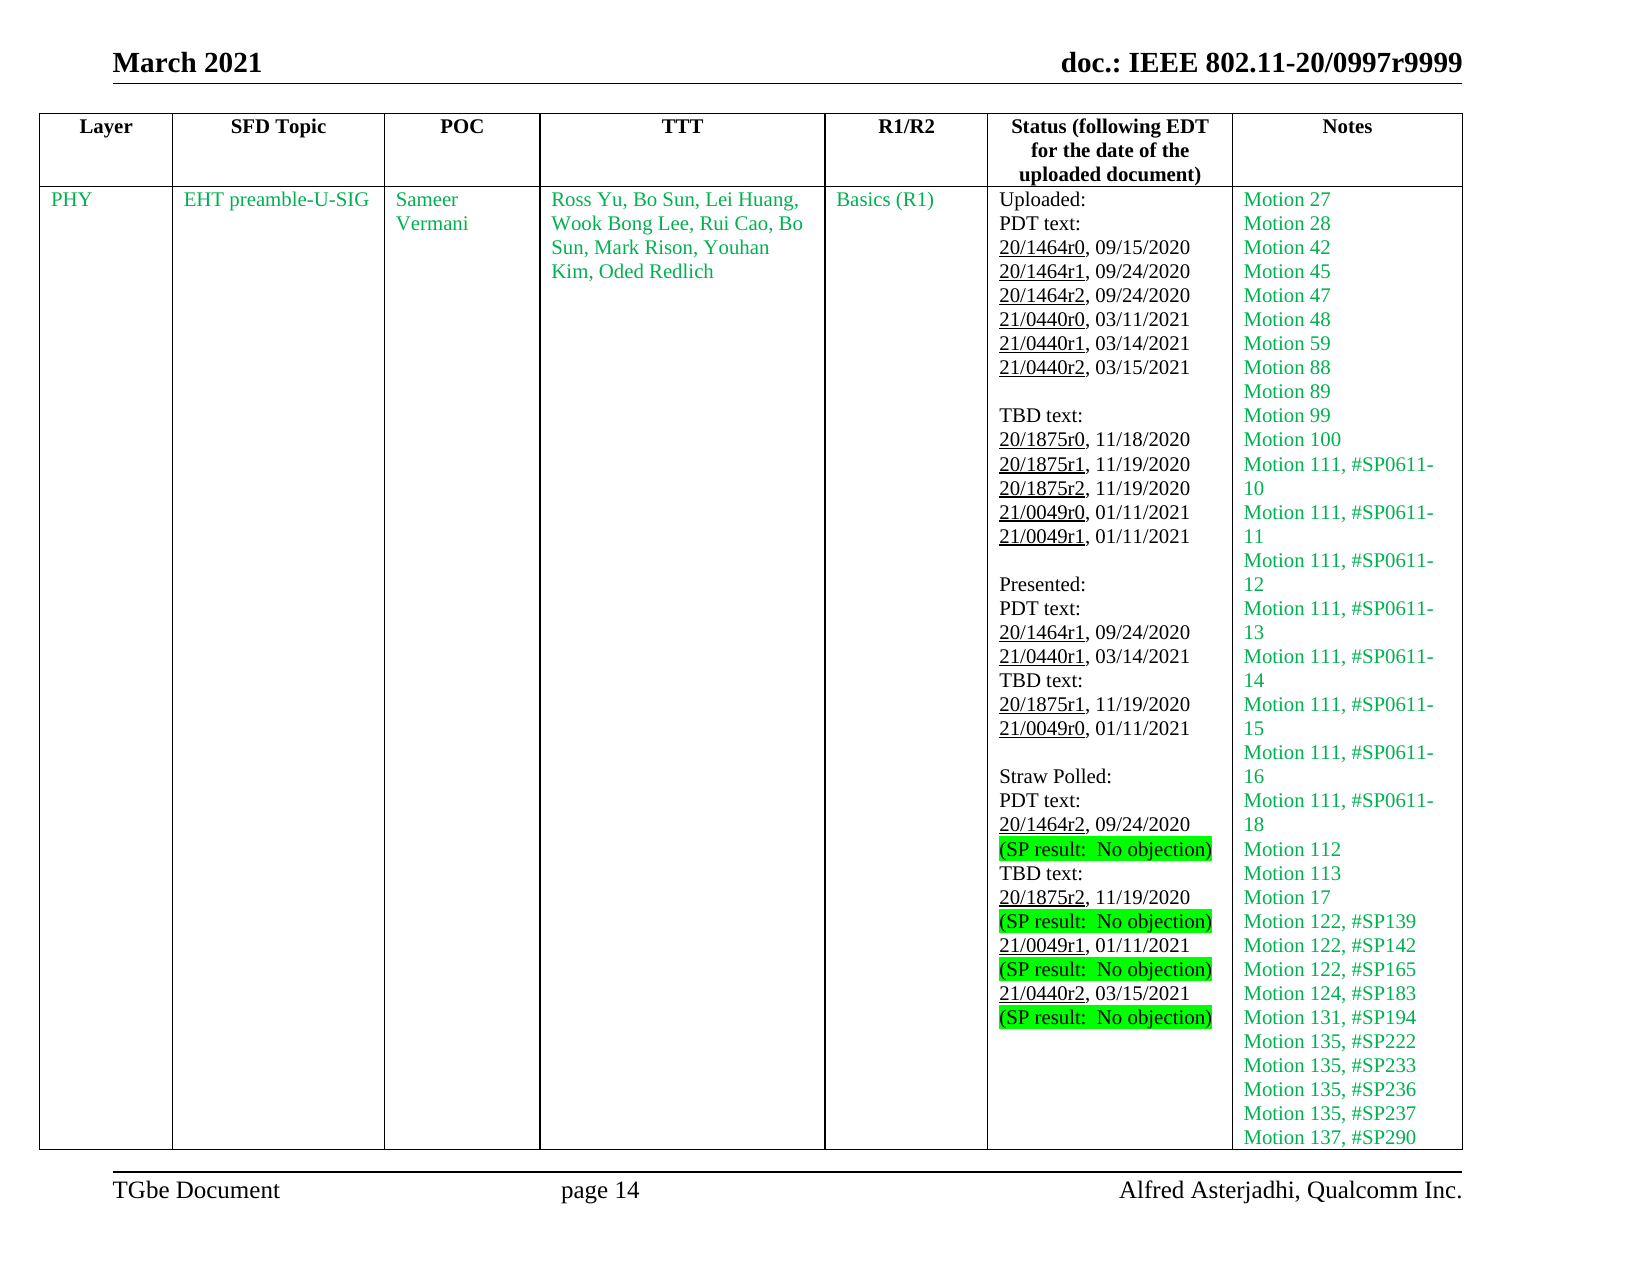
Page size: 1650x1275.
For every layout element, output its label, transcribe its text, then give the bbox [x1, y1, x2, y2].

table_header TTT [541, 114, 824, 186]
table_cell EHT preamble-U-SIG [173, 187, 384, 1149]
table_header Layer [40, 114, 172, 186]
table_header SFD Topic [173, 114, 384, 186]
table_header Status (following EDT for the date of the uploaded document) [988, 114, 1232, 186]
table_header Notes [1233, 114, 1462, 186]
table_header POC [385, 114, 539, 186]
table_header R1/R2 [826, 114, 987, 186]
table_cell Basics (R1) [826, 187, 987, 1149]
table_cell PHY [40, 187, 172, 1149]
table_cell Sameer Vermani [385, 187, 539, 1149]
table_cell Ross Yu, Bo Sun, Lei Huang, Wook Bong Lee, Rui Cao, Bo Sun, Mark Rison, Youhan Kim, Oded Redlich [541, 187, 824, 1149]
